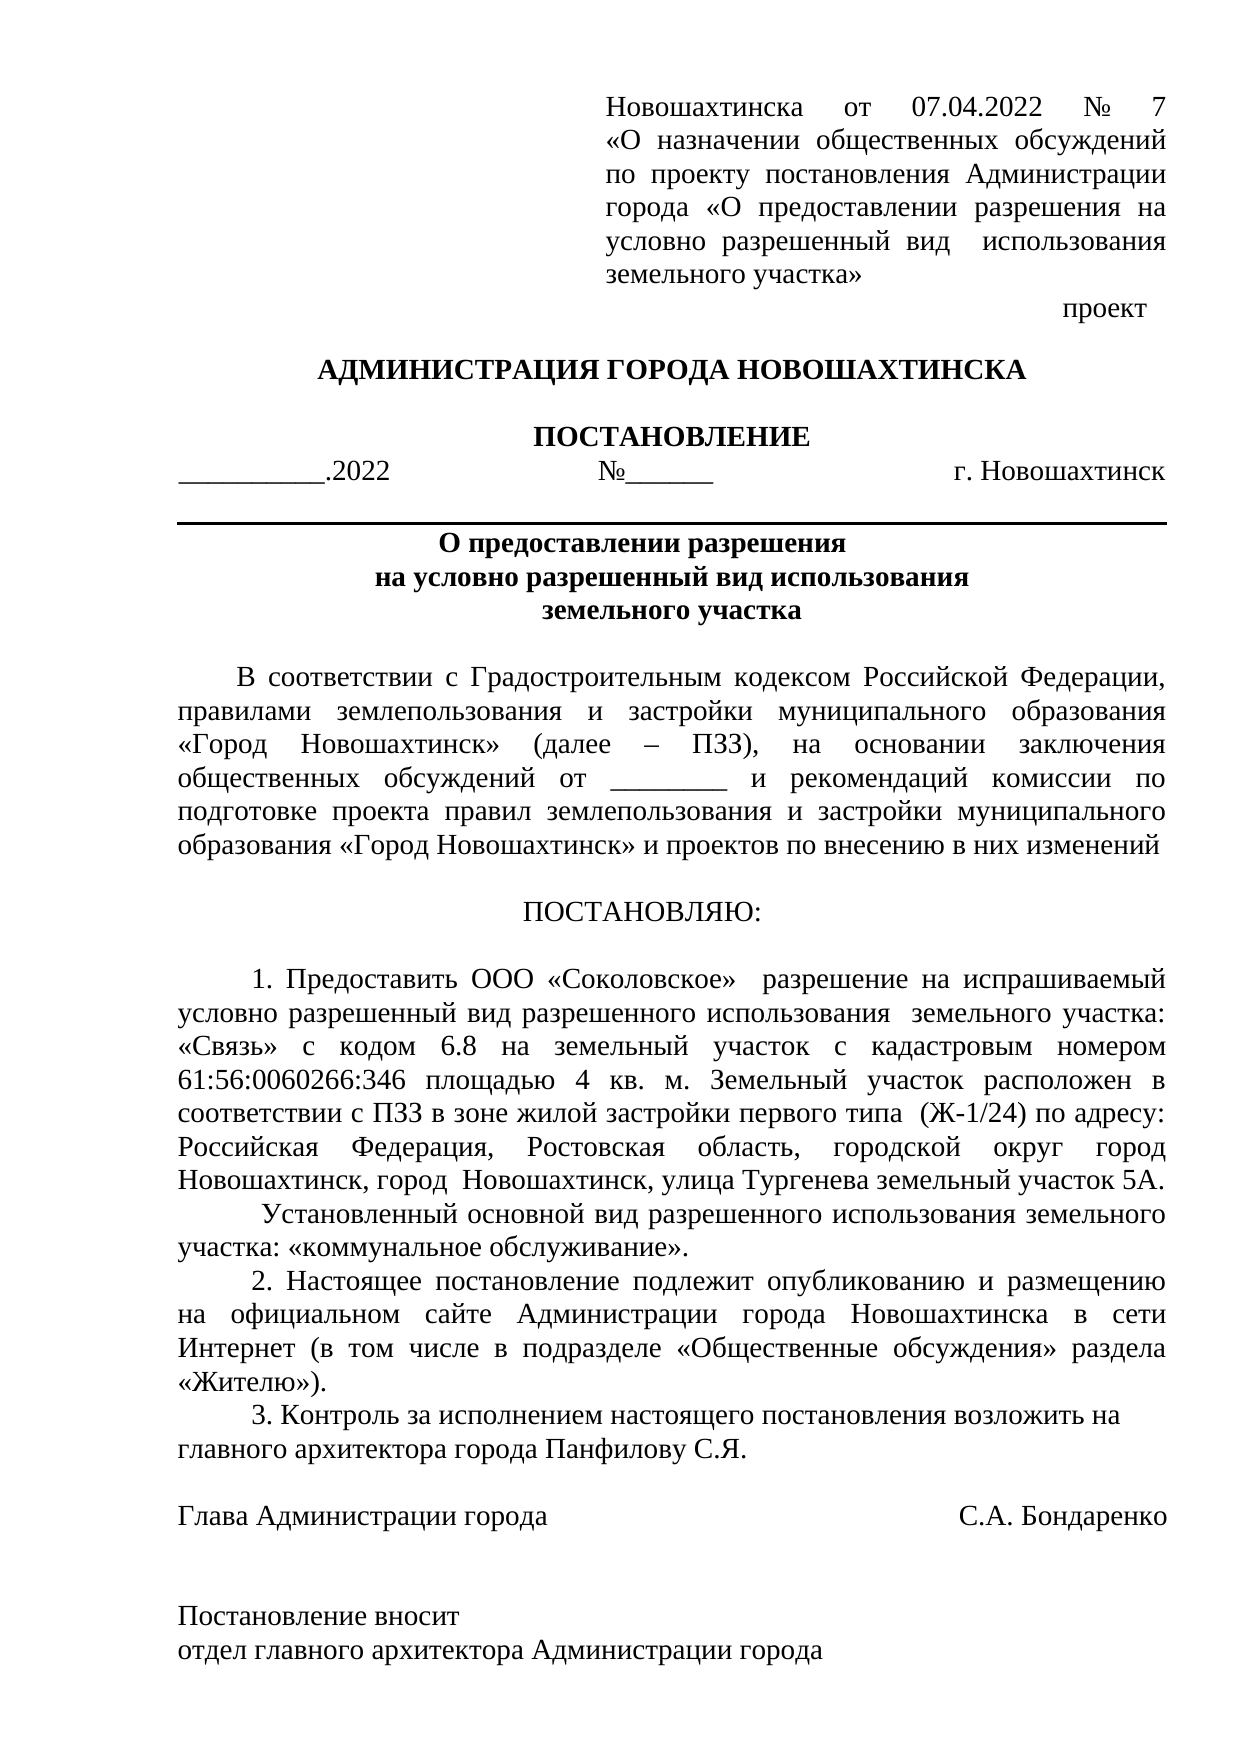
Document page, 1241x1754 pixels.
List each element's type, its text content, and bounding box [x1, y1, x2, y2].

text 2. Настоящее постановление подлежит опубликованию и размещению на официальном сайте Администрации города Новошахтинска в сети Интернет (в том числе в подразделе «Общественные обсуждения» раздела «Жителю»). [177, 1263, 1167, 1397]
text Установленный основной вид разрешенного использования земельного участка: «коммунальное обслуживание». [177, 1196, 1167, 1263]
text проект [988, 290, 1167, 323]
text земельного участка [177, 592, 1167, 626]
text Постановление вносит [177, 1598, 1196, 1632]
text отдел главного архитектора Администрации города [177, 1632, 1196, 1666]
text 3. Контроль за исполнением настоящего постановления возложить на главного архитектора города Панфилову С.Я. [177, 1397, 1196, 1464]
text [605, 89, 1167, 290]
text 1. Предоставить ООО «Соколовское» разрешение на испрашиваемый условно разрешенный вид разрешенного использования земельного участка: «Связь» с кодом 6.8 на земельный участок с кадастровым номером 61:56:0060266:346 площадью 4 кв. м. Земельный участок расположен в соответствии с ПЗЗ в зоне жилой застройки первого типа (Ж-1/24) по адресу: Российская Федерация, Ростовская область, городской округ город Новошахтинск, город Новошахтинск, улица Тургенева земельный участок 5А. [177, 961, 1167, 1196]
text на условно разрешенный вид использования [177, 559, 1167, 592]
text Глава Администрации города С.А. Бондаренко [177, 1498, 1196, 1531]
text ПОСТАНОВЛЯЮ: [118, 894, 1167, 928]
text АДМИНИСТРАЦИЯ ГОРОДА НОВОШАХТИНСКА [177, 352, 1167, 386]
text О предоставлении разрешения [118, 525, 1167, 559]
text В соответствии с Градостроительным кодексом Российской Федерации, правилами землепользования и застройки муниципального образования «Город Новошахтинск» (далее – ПЗЗ), на основании заключения общественных обсуждений от ________ и рекомендаций комиссии по подготовке проекта правил землепользования и застройки муниципального образования «Город Новошахтинск» и проектов по внесению в них изменений [177, 659, 1167, 861]
text __________.2022 №______ г. Новошахтинск [177, 453, 1167, 486]
text ПОСТАНОВЛЕНИЕ [177, 419, 1167, 453]
